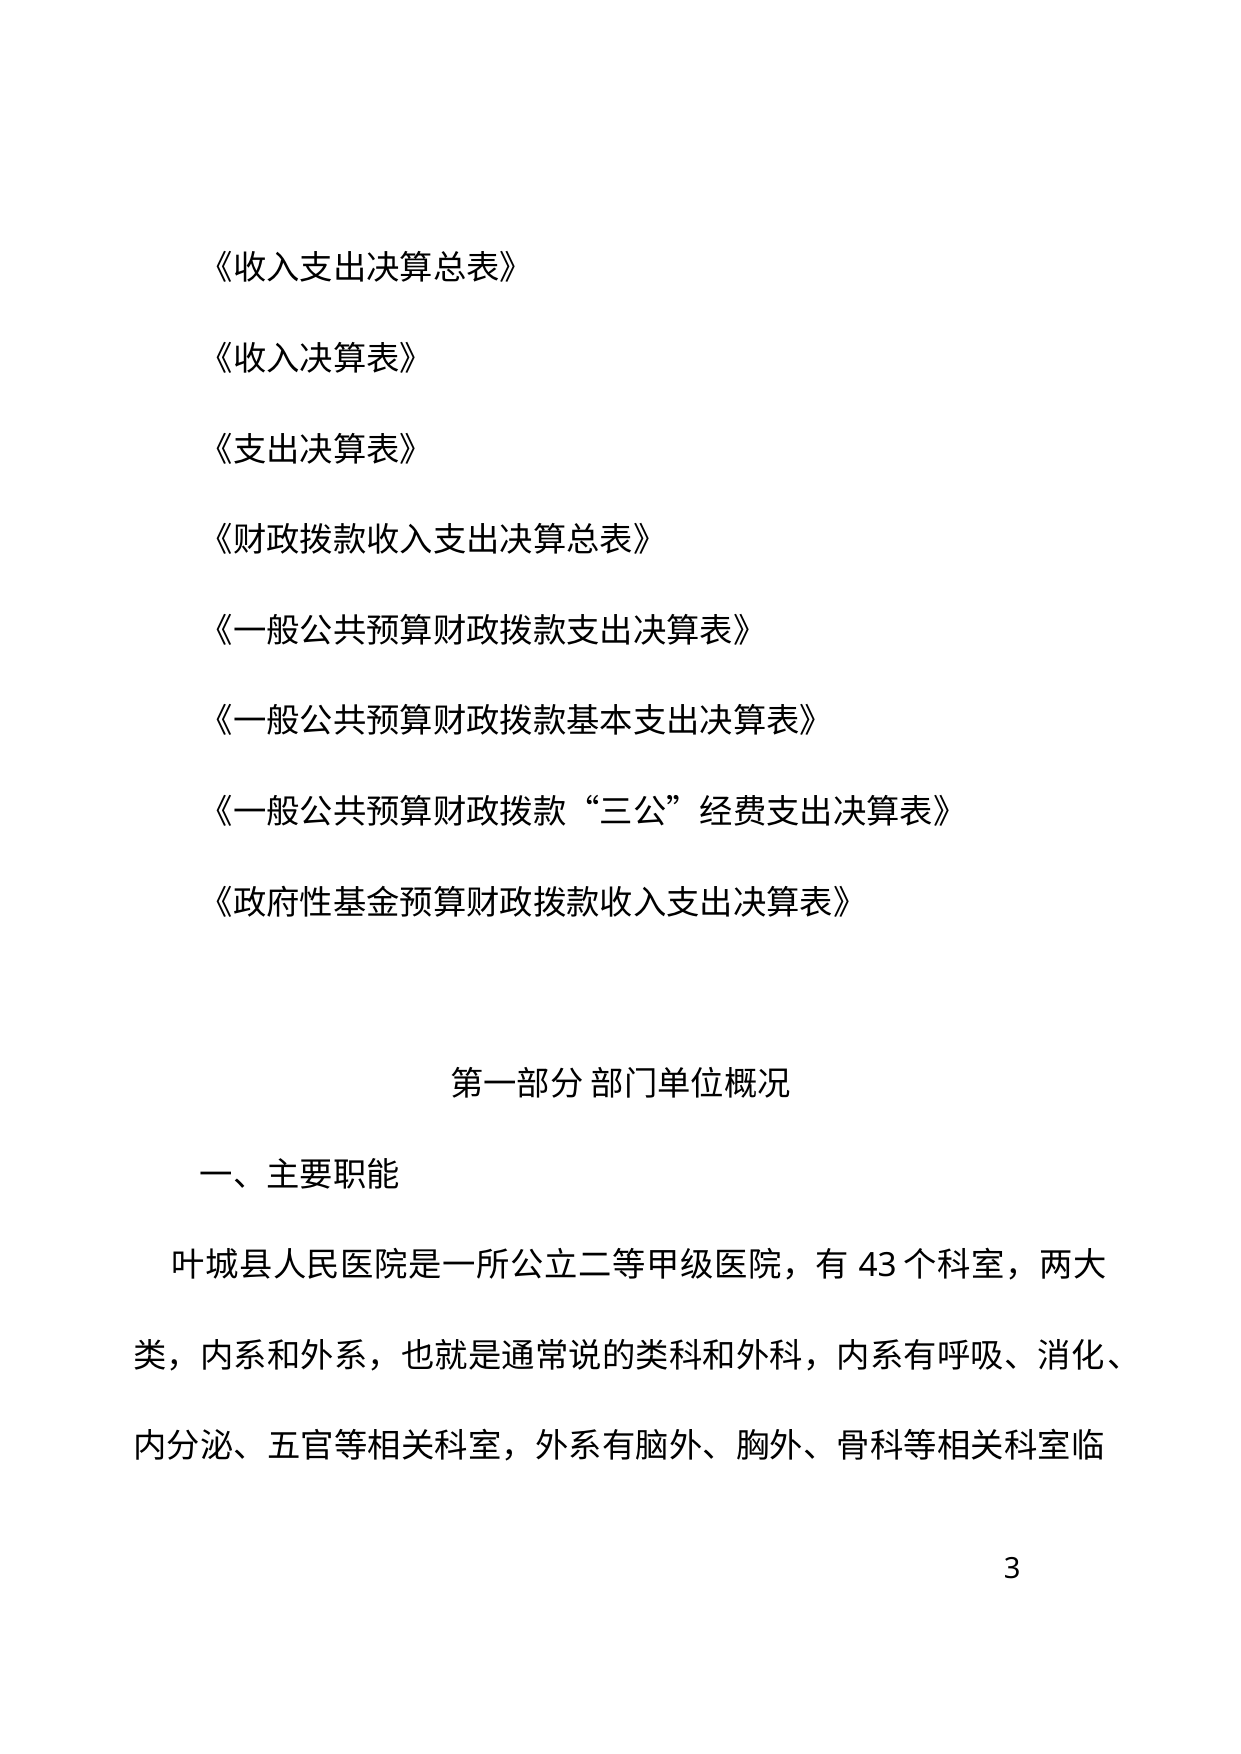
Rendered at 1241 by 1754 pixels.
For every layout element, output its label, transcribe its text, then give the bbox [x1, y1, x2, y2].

text 一、主要职能 [133, 1126, 1107, 1217]
text 《财政拨款收入支出决算总表》 [133, 492, 1107, 582]
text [133, 1217, 1107, 1489]
text 《收入决算表》 [133, 311, 1107, 401]
text 《一般公共预算财政拨款支出决算表》 [133, 582, 1107, 673]
text 第一部分 部门单位概况 [133, 1036, 1107, 1126]
text 《政府性基金预算财政拨款收入支出决算表》 [133, 854, 1107, 945]
text 《一般公共预算财政拨款“三公”经费支出决算表》 [133, 764, 1107, 854]
text 《一般公共预算财政拨款基本支出决算表》 [133, 673, 1107, 764]
text 《支出决算表》 [133, 401, 1107, 492]
text 《收入支出决算总表》 [133, 220, 1107, 311]
